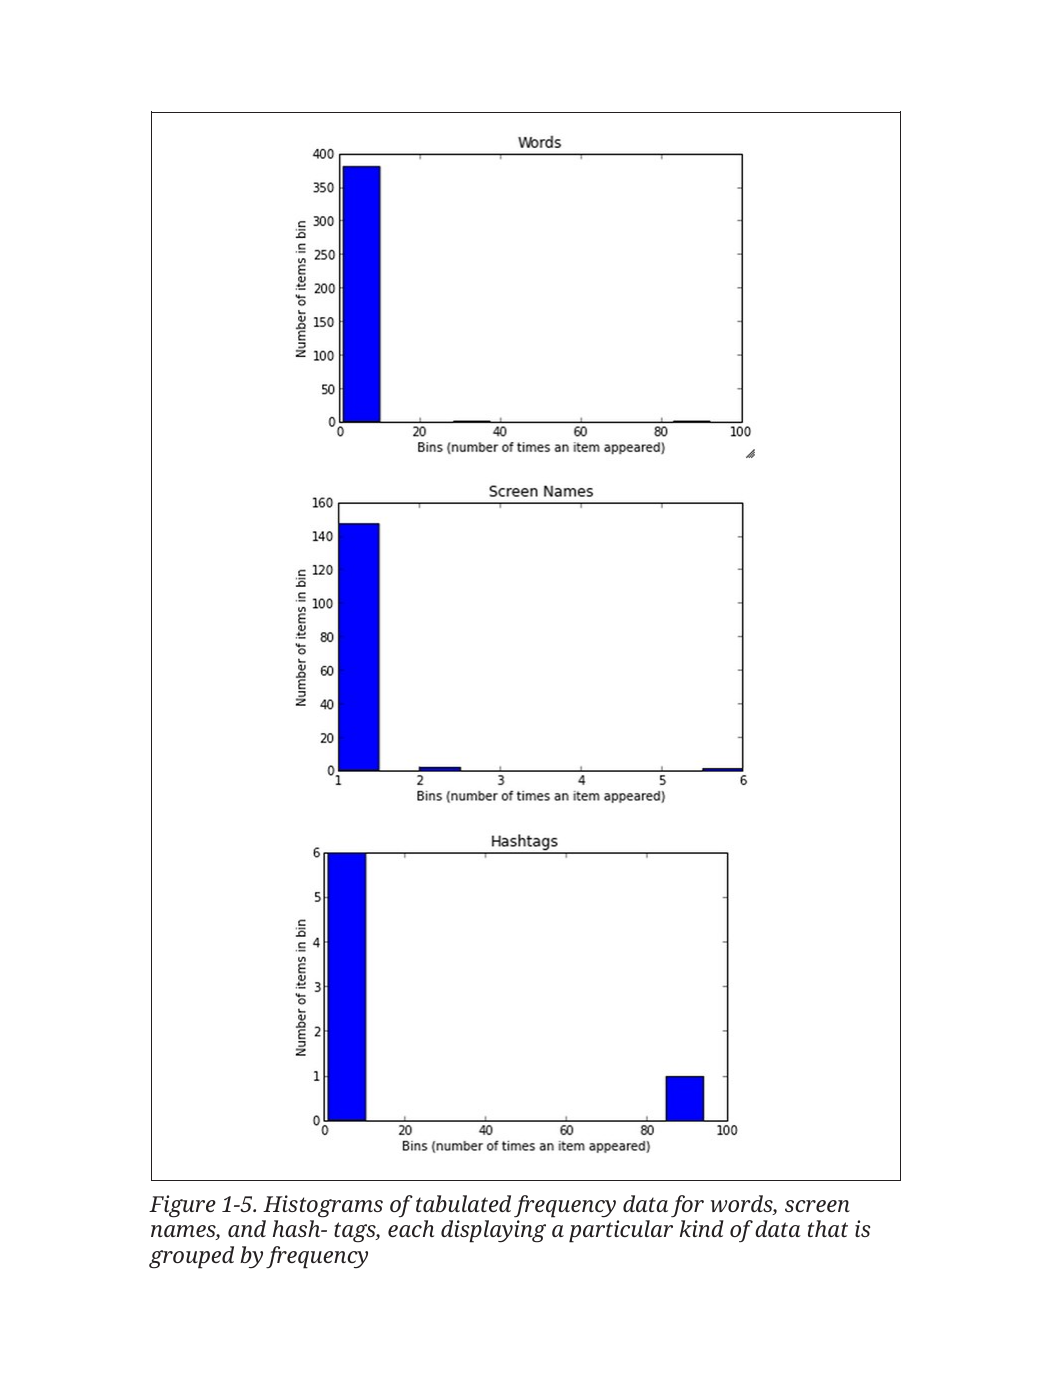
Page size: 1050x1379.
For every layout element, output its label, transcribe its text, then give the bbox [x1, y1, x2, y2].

text Figure 1-5. Histograms of tabulated frequency data for words, screen names, and hash‐ tags, each displaying a particular kind of data that is grouped by frequency [150, 1191, 901, 1270]
picture [293, 133, 757, 1154]
